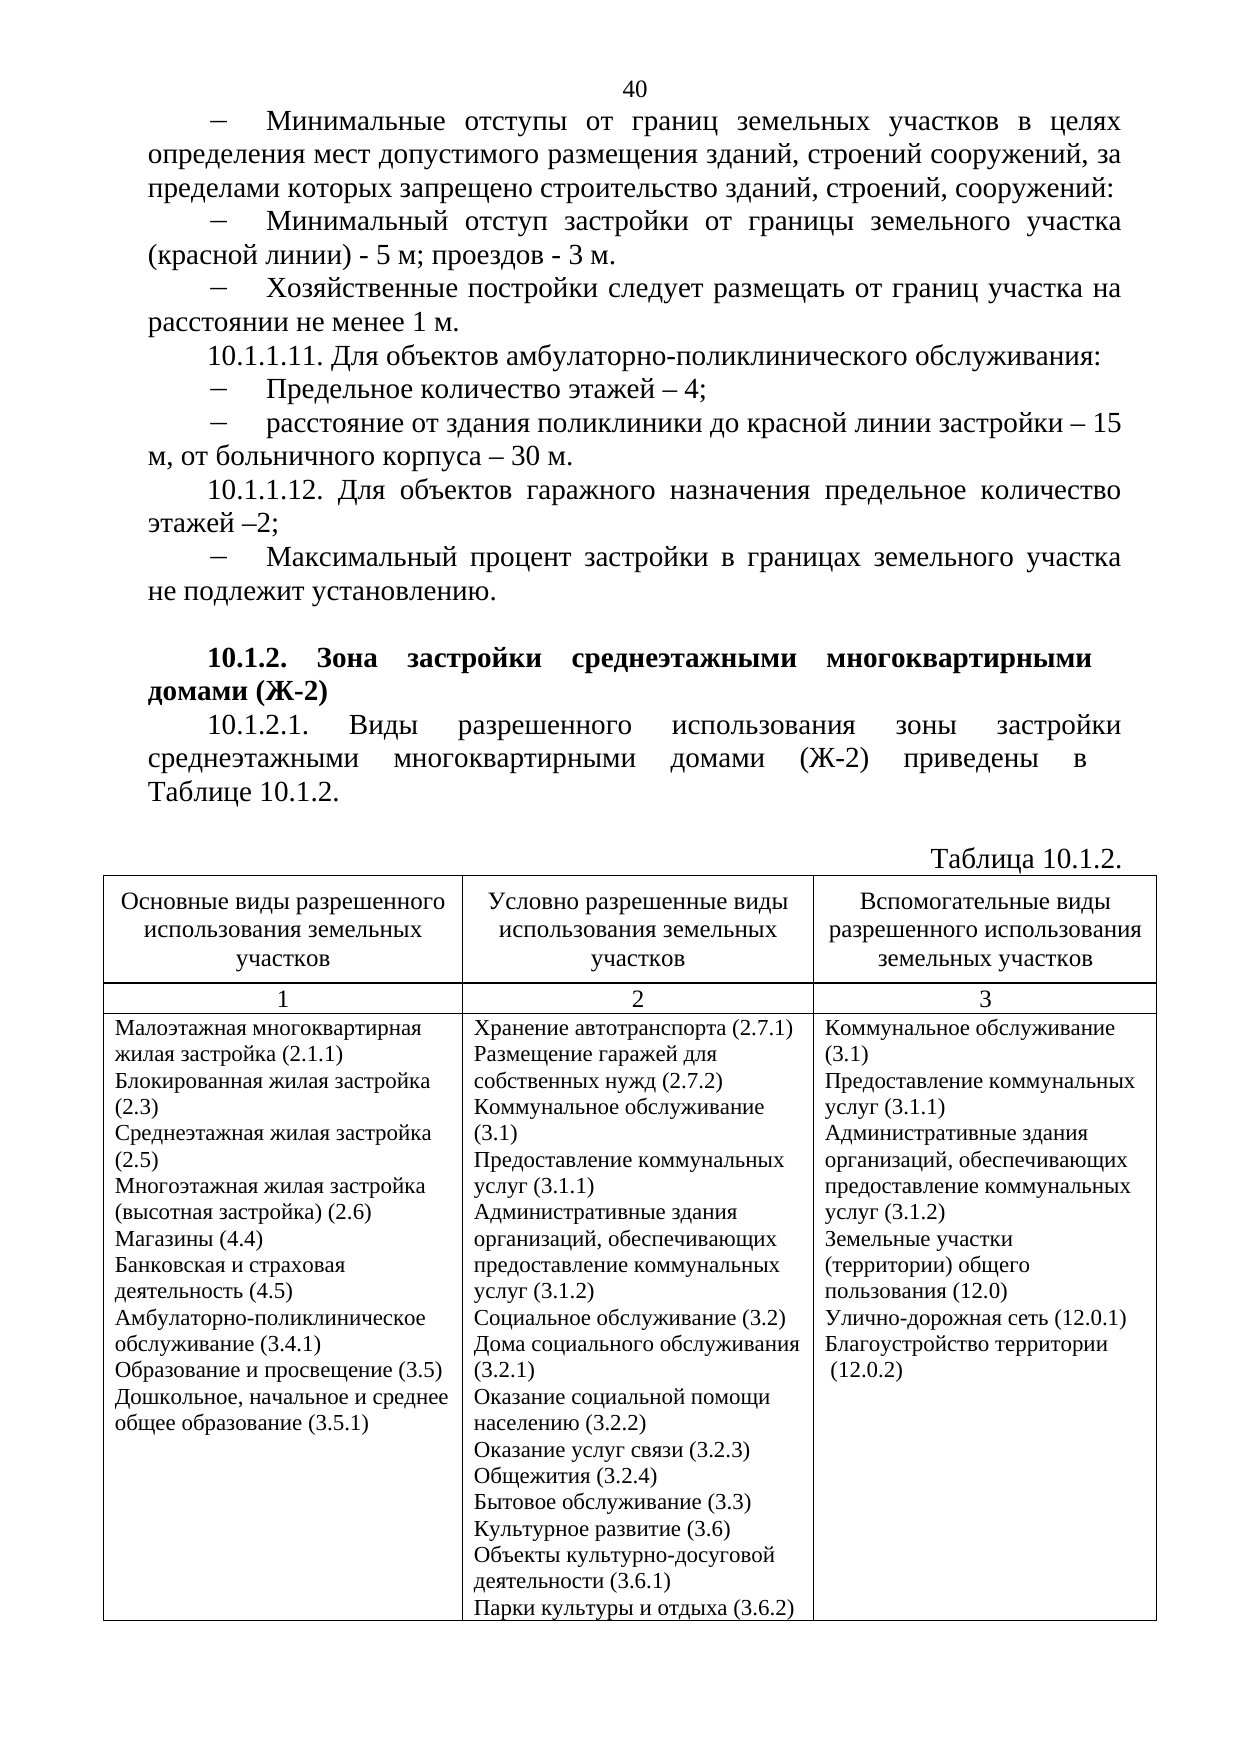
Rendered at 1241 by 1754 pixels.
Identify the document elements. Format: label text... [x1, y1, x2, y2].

list Предельное количество этажей – 4; [148, 371, 1122, 405]
table_cell 2 [463, 984, 813, 1012]
text Таблица 10.1.2. [148, 841, 1122, 875]
text 10.1.2. Зона застройки среднеэтажными многоквартирными домами (Ж-2) [148, 640, 1122, 707]
table_header Основные виды разрешенного использования земельных участков [104, 876, 462, 982]
list Минимальные отступы от границ земельных участков в целях определения мест допустимого размещения зданий, строений сооружений, за пределами которых запрещено строительство зданий, строений, сооружений: [148, 103, 1122, 203]
text 10.1.1.11. Для объектов амбулаторно-поликлинического обслуживания: [148, 338, 1122, 371]
list Максимальный процент застройки в границах земельного участка не подлежит установлению. [148, 539, 1122, 606]
list Хозяйственные постройки следует размещать от границ участка на расстоянии не менее 1 м. [148, 271, 1122, 338]
list Минимальный отступ застройки от границы земельного участка (красной линии) - 5 м; проездов - 3 м. [148, 203, 1122, 271]
text 10.1.2.1. Виды разрешенного использования зоны застройки среднеэтажными многоквартирными домами (Ж-2) приведены в Таблице 10.1.2. [148, 707, 1122, 808]
table_header Условно разрешенные виды использования земельных участков [463, 876, 813, 982]
text 10.1.1.12. Для объектов гаражного назначения предельное количество этажей –2; [148, 472, 1122, 539]
table_header Вспомогательные виды разрешенного использования земельных участков [814, 876, 1156, 982]
table_cell 1 [104, 984, 462, 1012]
table_cell 3 [814, 984, 1156, 1012]
list расстояние от здания поликлиники до красной линии застройки – 15 м, от больничного корпуса – 30 м. [148, 405, 1122, 472]
